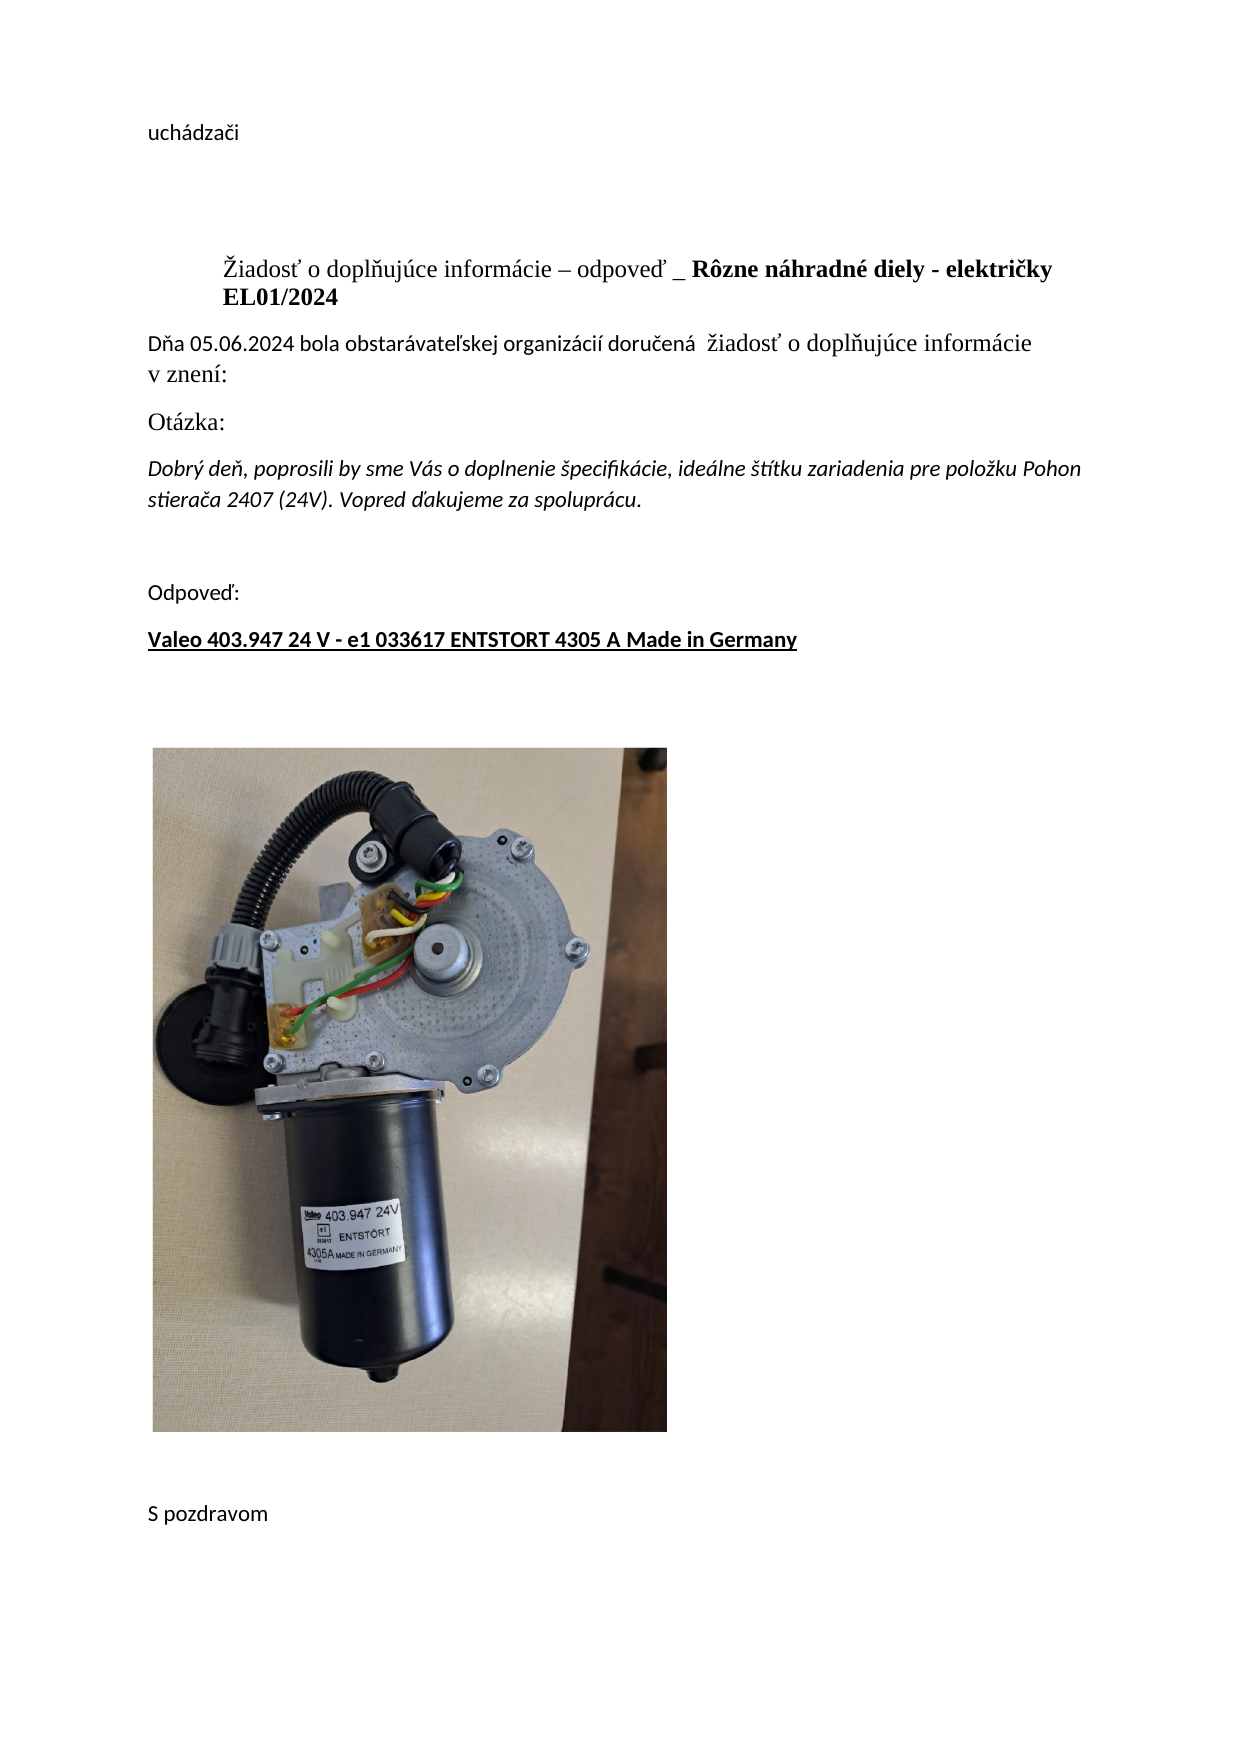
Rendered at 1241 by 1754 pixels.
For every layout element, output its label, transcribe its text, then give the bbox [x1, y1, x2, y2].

picture [153, 748, 667, 1431]
text Odpoveď: [148, 578, 1093, 607]
text Žiadosť o doplňujúce informácie – odpoveď _ Rôzne náhradné diely - električky EL01/2024 [223, 254, 1093, 311]
text Dobrý deň, poprosili by sme Vás o doplnenie špecifikácie, ideálne štítku zariadenia pre položku Pohon stierača 2407 (24V). Vopred ďakujeme za spoluprácu. [148, 454, 1093, 513]
text uchádzači [148, 118, 1093, 146]
text Dňa 05.06.2024 bola obstarávateľskej organizácií doručená žiadosť o doplňujúce informácie v znení: [148, 328, 1093, 388]
text S pozdravom [148, 1499, 1093, 1527]
text Valeo 403.947 24 V - e1 033617 ENTSTORT 4305 A Made in Germany [148, 625, 1093, 653]
text Otázka: [148, 407, 1093, 436]
